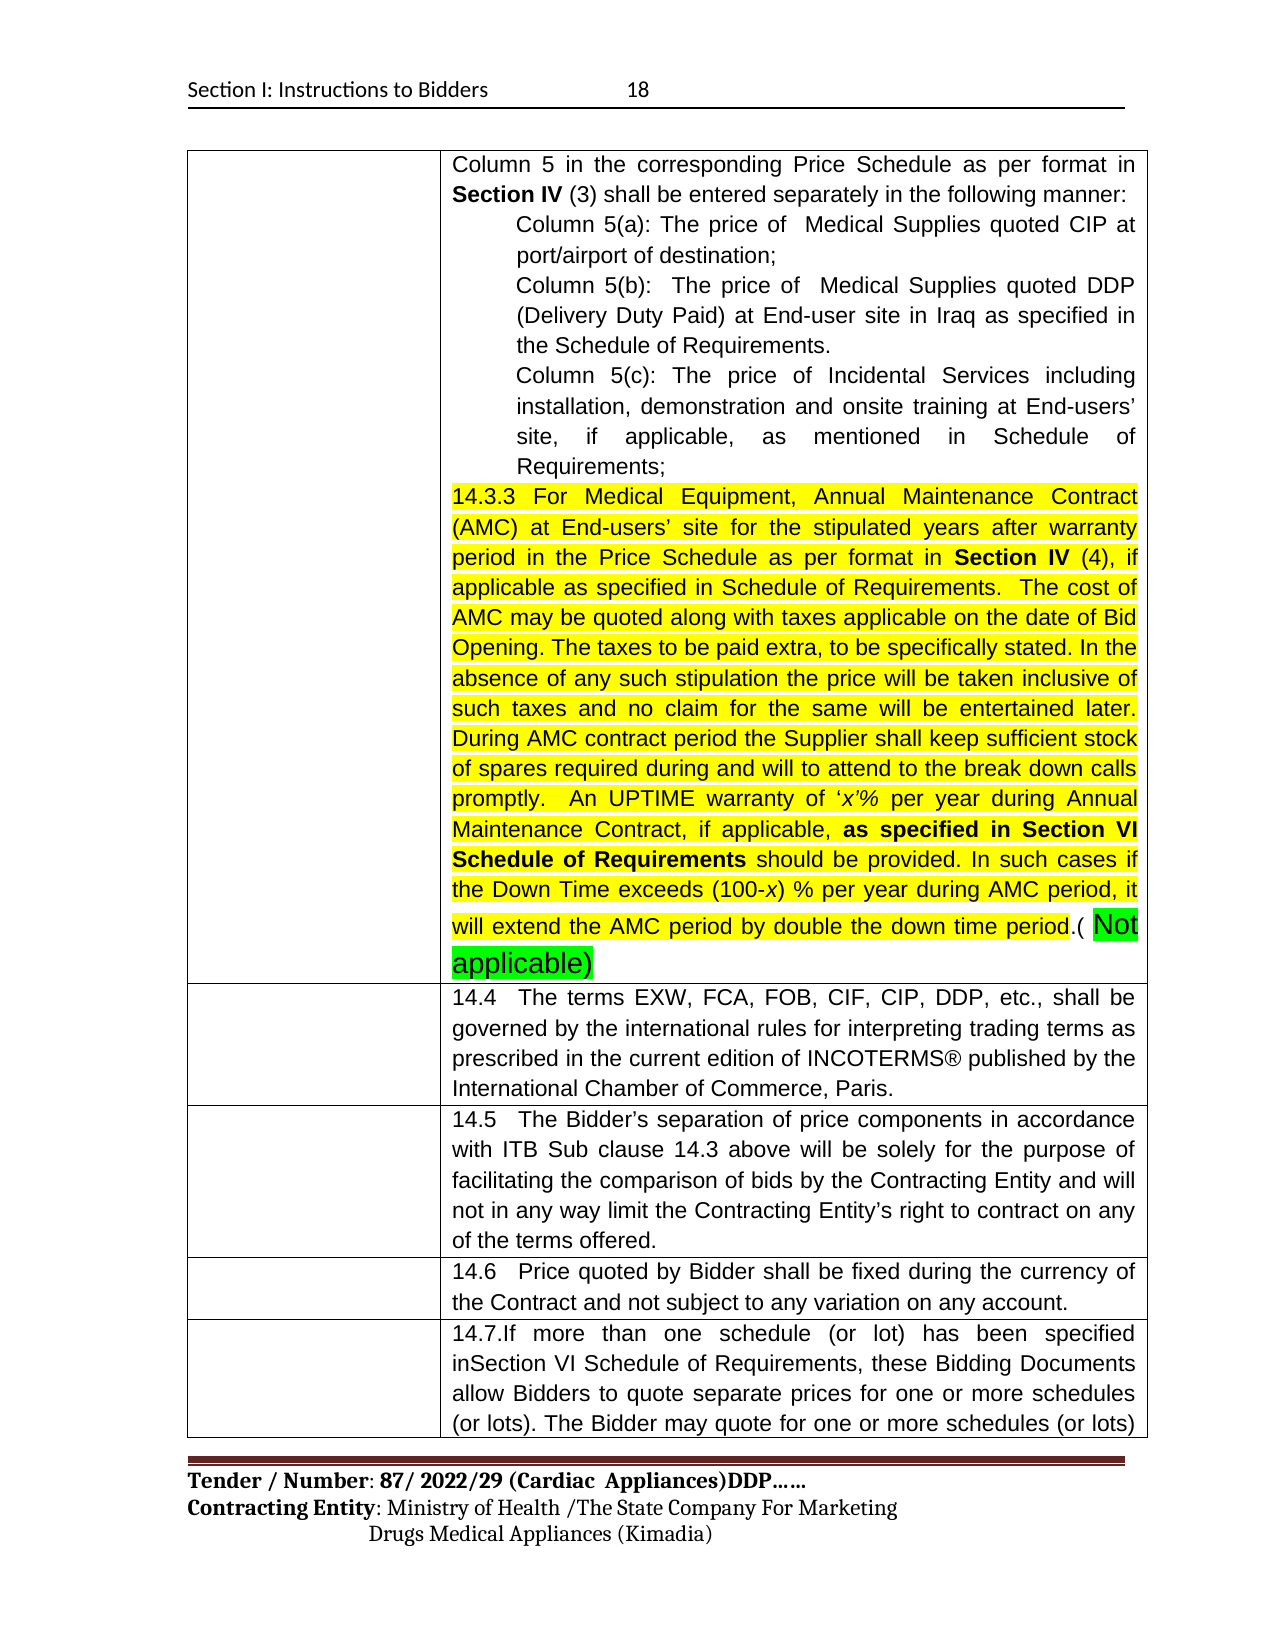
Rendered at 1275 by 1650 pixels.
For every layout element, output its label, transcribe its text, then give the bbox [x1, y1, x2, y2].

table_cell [441, 151, 1147, 983]
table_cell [441, 1320, 1147, 1437]
table_cell [188, 1320, 440, 1437]
table_cell 14.4 The terms EXW, FCA, FOB, CIF, CIP, DDP, etc., shall be governed by the international rules for interpreting trading terms as prescribed in the current edition of INCOTERMS® published by the International Chamber of Commerce, Paris. [441, 984, 1147, 1105]
table_cell [188, 984, 440, 1105]
table_cell 14.6 Price quoted by Bidder shall be fixed during the currency of the Contract and not subject to any variation on any account. [441, 1258, 1147, 1319]
table_cell [188, 1106, 440, 1257]
table_cell [188, 1258, 440, 1319]
table_cell 14.5 The Bidder’s separation of price components in accordance with ITB Sub clause 14.3 above will be solely for the purpose of facilitating the comparison of bids by the Contracting Entity and will not in any way limit the Contracting Entity’s right to contract on any of the terms offered. [441, 1106, 1147, 1257]
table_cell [188, 151, 440, 983]
